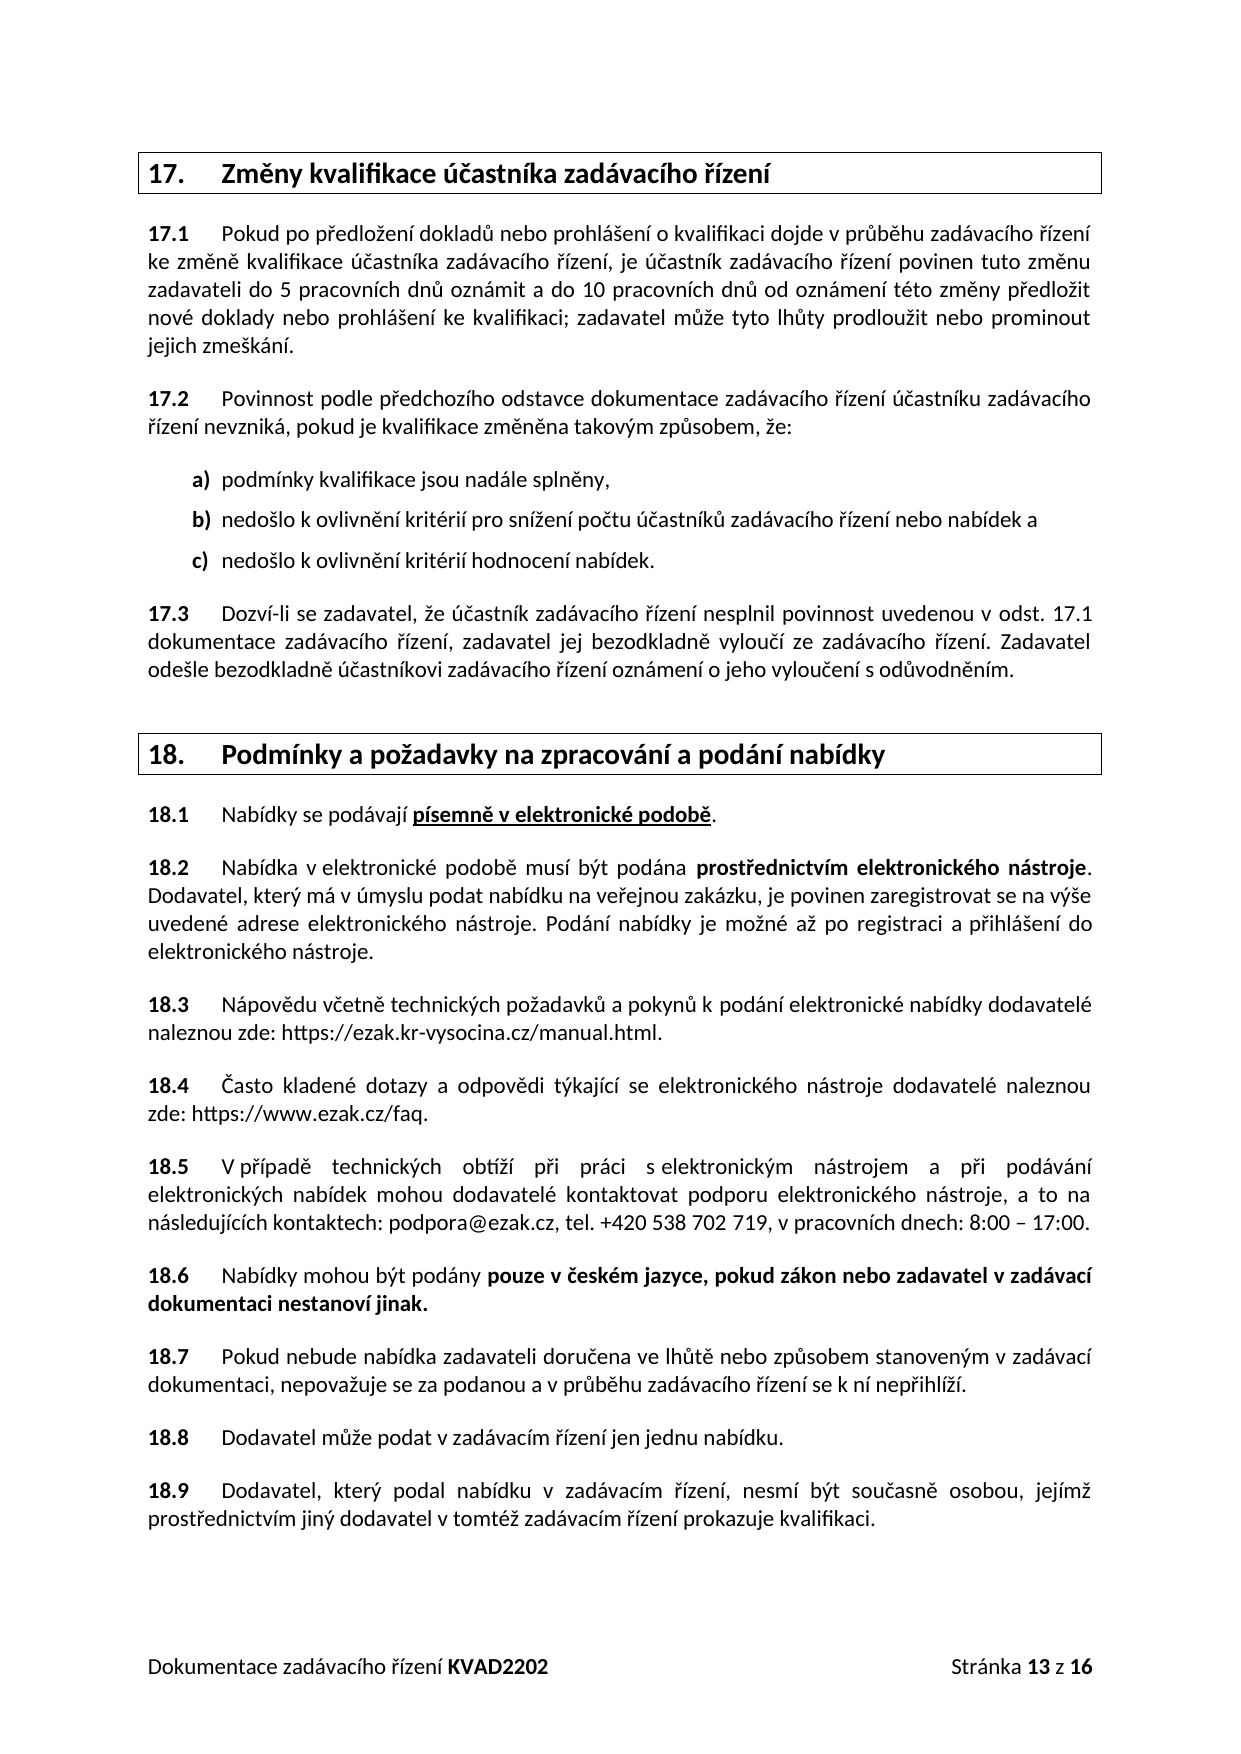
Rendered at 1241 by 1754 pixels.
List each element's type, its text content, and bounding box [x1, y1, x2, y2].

text Často kladené dotazy a odpovědi týkající se elektronického nástroje dodavatelé naleznou zde: https://www.ezak.cz/faq. [148, 1071, 1093, 1127]
text Pokud nebude nabídka zadavateli doručena ve lhůtě nebo způsobem stanoveným v zadávací dokumentaci, nepovažuje se za podanou a v průběhu zadávacího řízení se k ní nepřihlíží. [148, 1342, 1093, 1398]
text Nabídky mohou být podány pouze v českém jazyce, pokud zákon nebo zadavatel v zadávací dokumentaci nestanoví jinak. [148, 1261, 1093, 1317]
text Dodavatel, který podal nabídku v zadávacím řízení, nesmí být současně osobou, jejímž prostřednictvím jiný dodavatel v tomtéž zadávacím řízení prokazuje kvalifikaci. [148, 1476, 1093, 1532]
text Pokud po předložení dokladů nebo prohlášení o kvalifikaci dojde v průběhu zadávacího řízení ke změně kvalifikace účastníka zadávacího řízení, je účastník zadávacího řízení povinen tuto změnu zadavateli do 5 pracovních dnů oznámit a do 10 pracovních dnů od oznámení této změny předložit nové doklady nebo prohlášení ke kvalifikaci; zadavatel může tyto lhůty prodloužit nebo prominout jejich zmeškání. [148, 219, 1093, 359]
text Změny kvalifikace účastníka zadávacího řízení [139, 153, 1101, 193]
text Nabídky se podávají písemně v . [148, 800, 1093, 828]
text V případě technických obtíží při práci s elektronickým nástrojem a při podávání elektronických nabídek mohou dodavatelé kontaktovat podporu elektronického nástroje, a to na následujících kontaktech: podpora@ezak.cz, tel. +420 538 702 719, v pracovních dnech: 8:00 – 17:00. [148, 1152, 1093, 1236]
text Podmínky a požadavky na zpracování a podání nabídky [139, 734, 1101, 774]
text Povinnost podle předchozího odstavce dokumentace zadávacího řízení účastníku zadávacího řízení nevzniká, pokud je kvalifikace změněna takovým způsobem, že: [148, 384, 1093, 440]
text podmínky kvalifikace jsou nadále splněny, [192, 465, 1093, 493]
text Dodavatel může podat v zadávacím řízení jen jednu nabídku. [148, 1423, 1093, 1451]
text Nabídka v elektronické podobě musí být podána prostřednictvím elektronického nástroje. Dodavatel, který má v úmyslu podat nabídku na veřejnou zakázku, je povinen zaregistrovat se na výše uvedené adrese elektronického nástroje. Podání nabídky je možné až po registraci a přihlášení do elektronického nástroje. [148, 853, 1093, 965]
text nedošlo k ovlivnění kritérií pro snížení počtu účastníků zadávacího řízení nebo nabídek a [192, 505, 1093, 533]
text Dozví-li se zadavatel, že účastník zadávacího řízení nesplnil povinnost uvedenou v odst. 17.1 dokumentace zadávacího řízení, zadavatel jej bezodkladně vyloučí ze zadávacího řízení. Zadavatel odešle bezodkladně účastníkovi zadávacího řízení oznámení o jeho vyloučení s odůvodněním. [148, 599, 1093, 683]
text nedošlo k ovlivnění kritérií hodnocení nabídek. [192, 546, 1093, 574]
text Nápovědu včetně technických požadavků a pokynů k podání elektronické nabídky dodavatelé naleznou zde: https://ezak.kr-vysocina.cz/manual.html. [148, 990, 1093, 1046]
